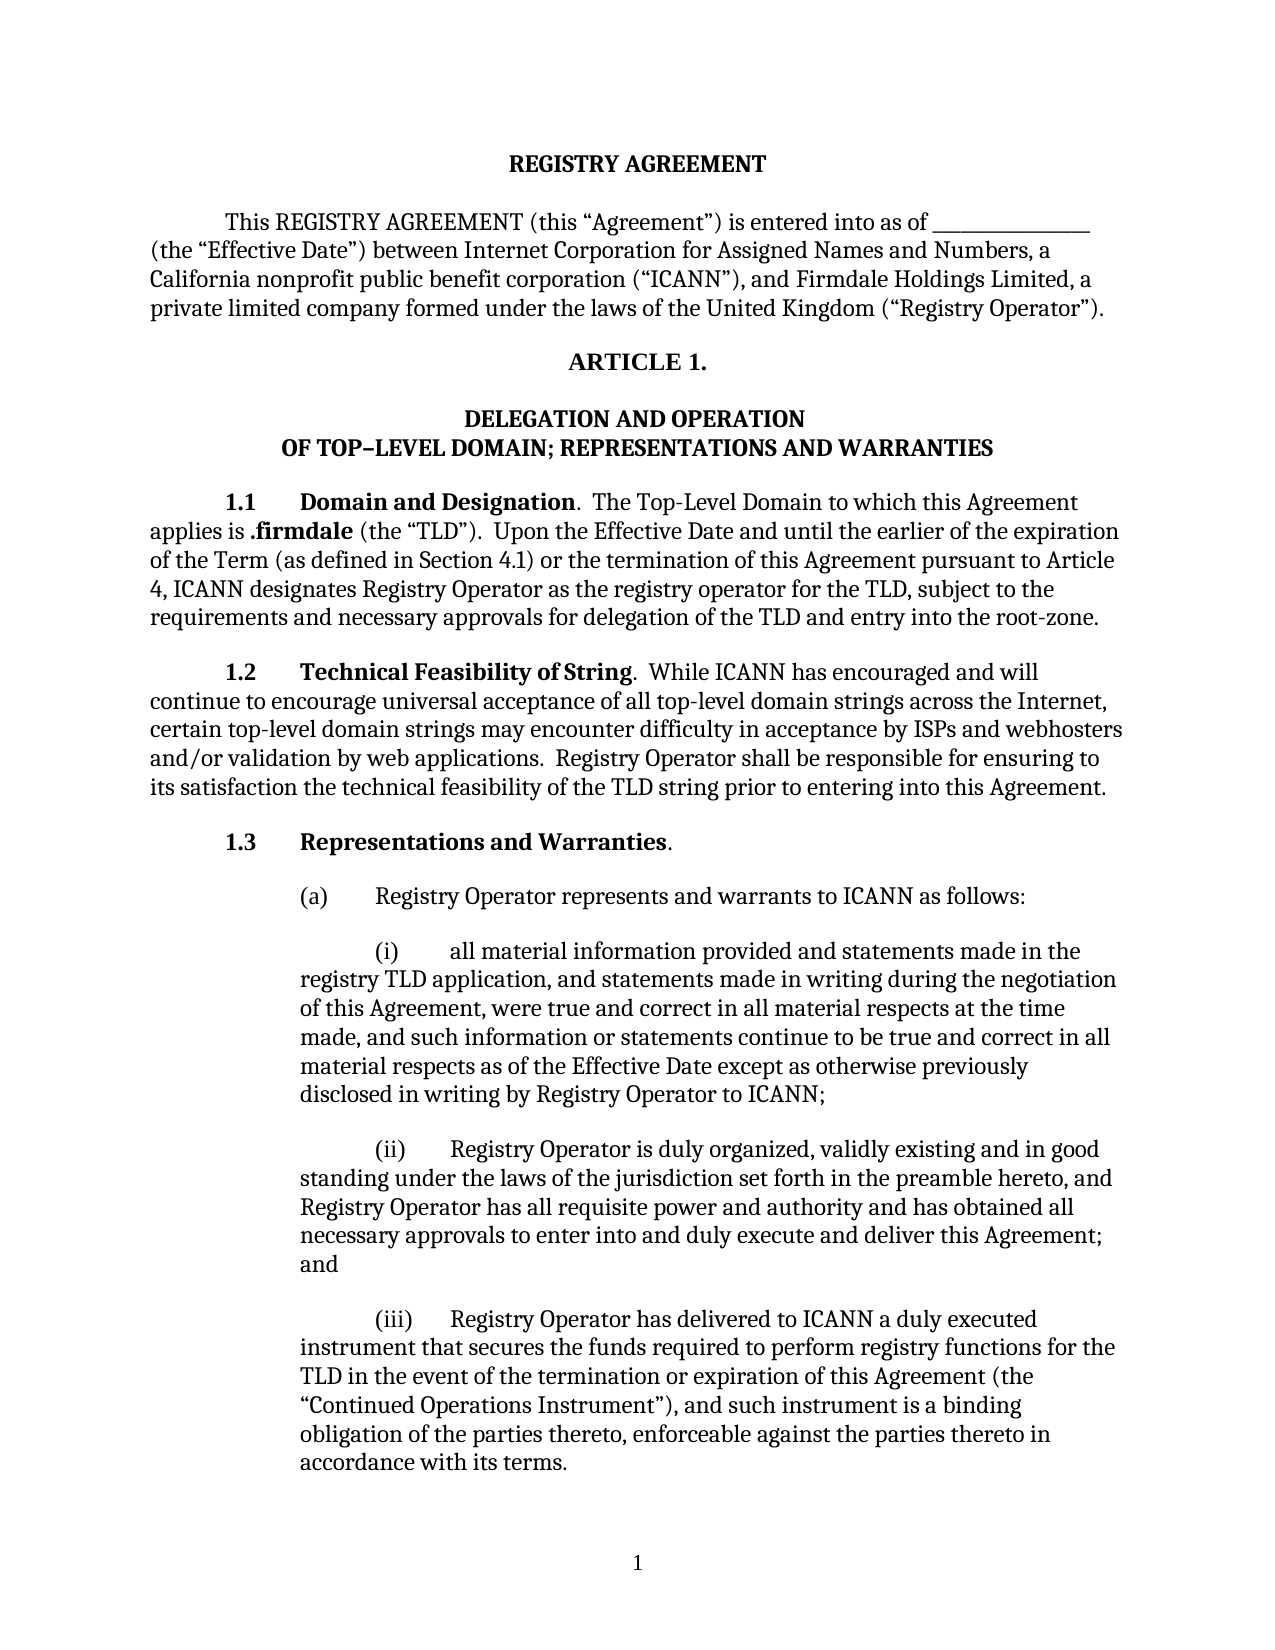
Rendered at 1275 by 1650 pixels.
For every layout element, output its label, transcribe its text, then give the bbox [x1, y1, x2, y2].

text Technical Feasibility of String. While ICANN has encouraged and will continue to encourage universal acceptance of all top-level domain strings across the Internet, certain top-level domain strings may encounter difficulty in acceptance by ISPs and webhosters and/or validation by web applications. Registry Operator shall be responsible for ensuring to its satisfaction the technical feasibility of the TLD string prior to entering into this Agreement. [150, 657, 1125, 802]
text Registry Operator represents and warrants to ICANN as follows: [150, 881, 1125, 911]
text Registry Operator is duly organized, validly existing and in good standing under the laws of the jurisdiction set forth in the preamble hereto, and Registry Operator has all requisite power and authority and has obtained all necessary approvals to enter into and duly execute and deliver this Agreement; and [300, 1134, 1125, 1279]
title REGISTRY AGREEMENT [150, 150, 1125, 179]
text This REGISTRY AGREEMENT (this “Agreement”) is entered into as of _________________ (the “Effective Date”) between Internet Corporation for Assigned Names and Numbers, a California nonprofit public benefit corporation (“ICANN”), and Firmdale Holdings Limited, a private limited company formed under the laws of the United Kingdom (“Registry Operator”). [150, 207, 1125, 322]
text all material information provided and statements made in the registry TLD application, and statements made in writing during the negotiation of this Agreement, were true and correct in all material respects at the time made, and such information or statements continue to be true and correct in all material respects as of the Effective Date except as otherwise previously disclosed in writing by Registry Operator to ICANN; [300, 936, 1125, 1109]
text DELEGATION AND OPERATION OF TOP–LEVEL DOMAIN; REPRESENTATIONS AND WARRANTIES [150, 347, 1125, 462]
text Registry Operator has delivered to ICANN a duly executed instrument that secures the funds required to perform registry functions for the TLD in the event of the termination or expiration of this Agreement (the “Continued Operations Instrument”), and such instrument is a binding obligation of the parties thereto, enforceable against the parties thereto in accordance with its terms. [300, 1304, 1125, 1477]
text Representations and Warranties. [150, 827, 1125, 856]
text Domain and Designation. The Top-Level Domain to which this Agreement applies is .firmdale (the “TLD”). Upon the Effective Date and until the earlier of the expiration of the Term (as defined in Section 4.1) or the termination of this Agreement pursuant to Article 4, ICANN designates Registry Operator as the registry operator for the TLD, subject to the requirements and necessary approvals for delegation of the TLD and entry into the root-zone. [150, 487, 1125, 632]
